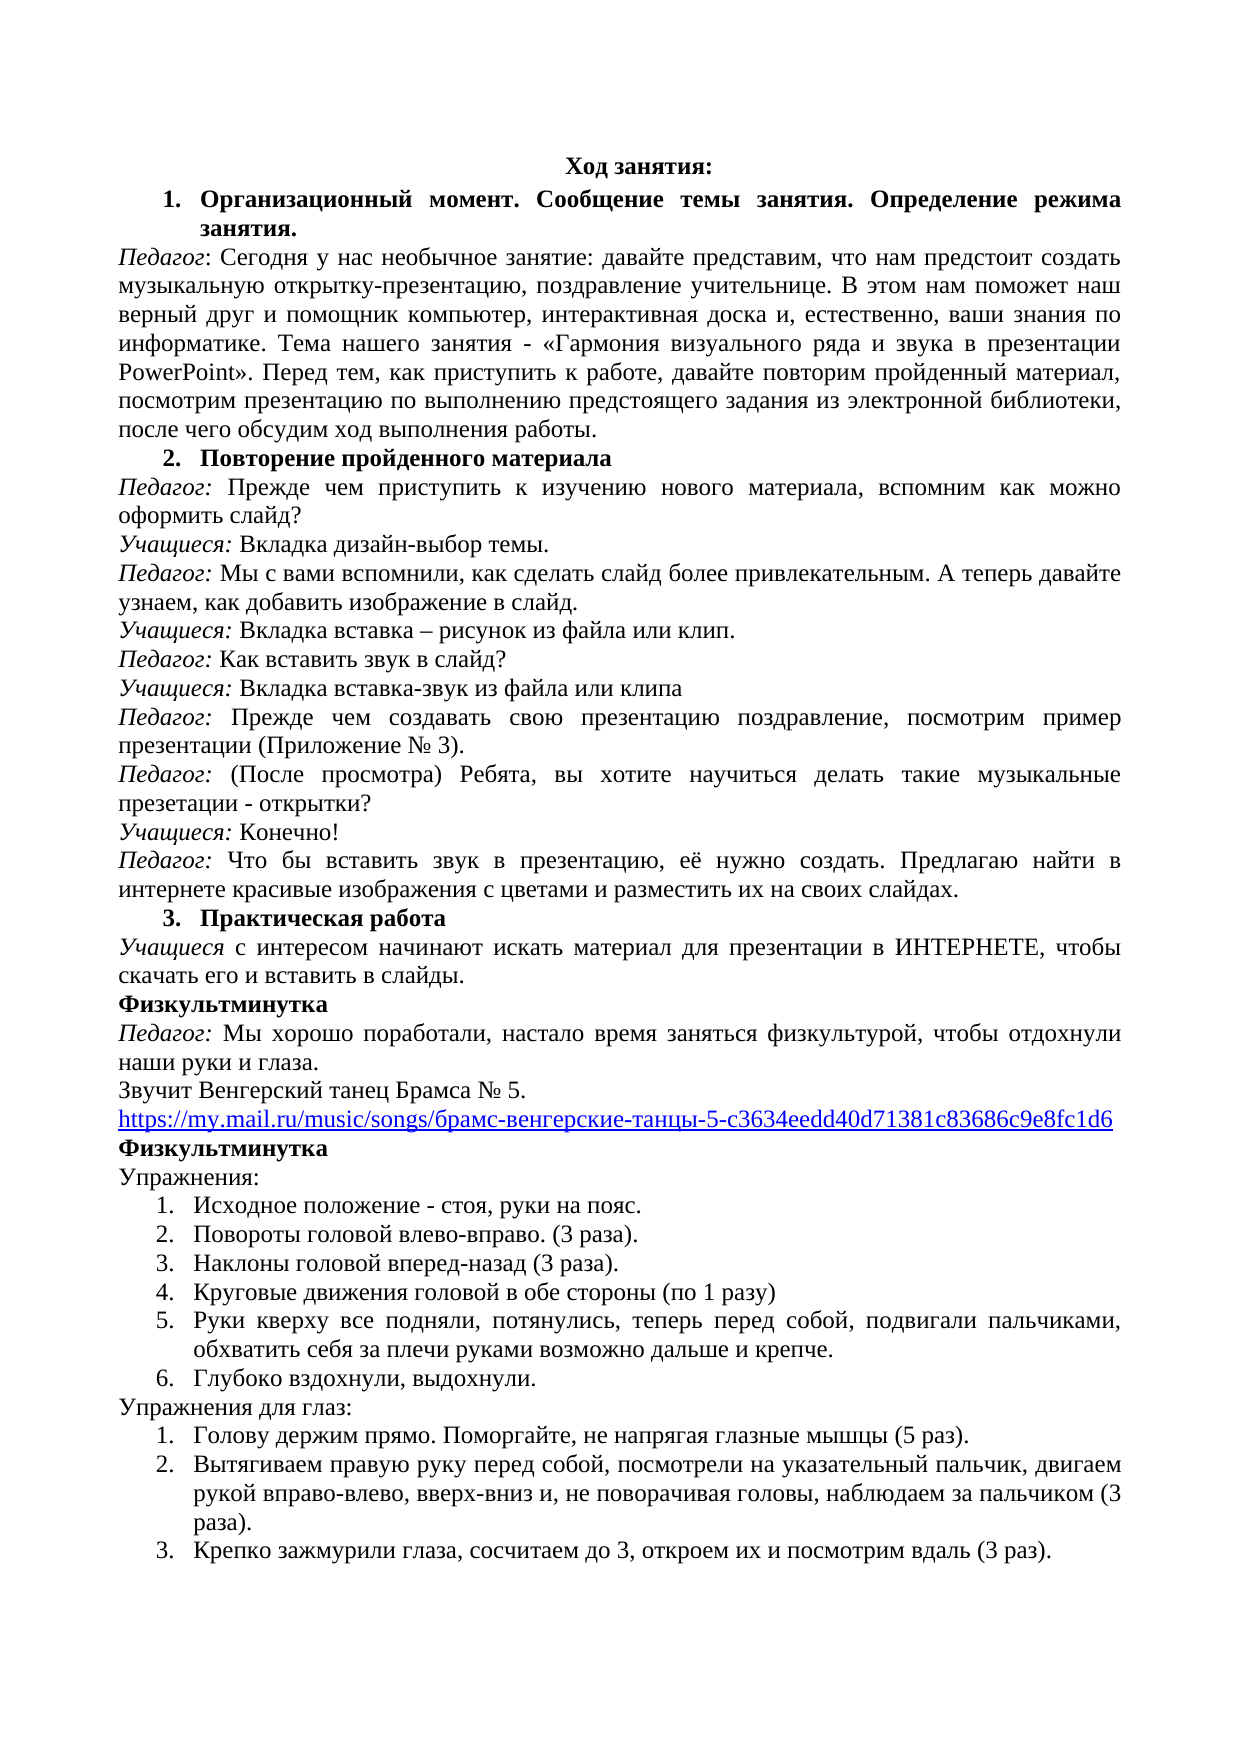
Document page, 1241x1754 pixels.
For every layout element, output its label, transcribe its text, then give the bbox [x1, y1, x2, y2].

text Физкультминутка [118, 989, 1122, 1018]
text Педагог: Мы хорошо поработали, настало время заняться физкультурой, чтобы отдохнули наши руки и глаза. [118, 1018, 1122, 1075]
list Круговые движения головой в обе стороны (по 1 разу) [156, 1277, 1122, 1305]
list Повторение пройденного материала [162, 443, 1122, 472]
list Исходное положение - стоя, руки на пояс. [156, 1190, 1122, 1219]
text Учащиеся: Вкладка вставка – рисунок из файла или клип. [118, 615, 1122, 644]
text Упражнения для глаз: [118, 1392, 1122, 1420]
text Физкультминутка [118, 1133, 1122, 1162]
list Наклоны головой вперед-назад (3 раза). [156, 1248, 1122, 1277]
text Педагог: Как вставить звук в слайд? [118, 644, 1122, 673]
text Учащиеся: Конечно! [118, 817, 1122, 845]
list Вытягиваем правую руку перед собой, посмотрели на указательный пальчик, двигаем рукой вправо-влево, вверх-вниз и, не поворачивая головы, наблюдаем за пальчиком (3 раза). [156, 1449, 1122, 1535]
text Педагог: Сегодня у нас необычное занятие: давайте представим, что нам предстоит создать музыкальную открытку-презентацию, поздравление учительнице. В этом нам поможет наш верный друг и помощник компьютер, интерактивная доска и, естественно, ваши знания по информатике. Тема нашего занятия - «Гармония визуального ряда и звука в презентации PowerPoint». Перед тем, как приступить к работе, давайте повторим пройденный материал, посмотрим презентацию по выполнению предстоящего задания из электронной библиотеки, после чего обсудим ход выполнения работы. [118, 242, 1122, 443]
text Упражнения: [118, 1162, 1122, 1190]
list Крепко зажмурили глаза, сосчитаем до 3, откроем их и посмотрим вдаль (3 раз). [156, 1535, 1122, 1564]
text Учащиеся: Вкладка дизайн-выбор темы. [118, 529, 1122, 558]
text Педагог: Что бы вставить звук в презентацию, её нужно создать. Предлагаю найти в интернете красивые изображения с цветами и разместить их на своих слайдах. [118, 845, 1122, 903]
list Глубоко вздохнули, выдохнули. [156, 1363, 1122, 1392]
text https://my.mail.ru/music/songs/брамс-венгерские-танцы-5-c3634eedd40d71381c83686c9e8fc1d6 [118, 1104, 1122, 1133]
text Педагог: Прежде чем приступить к изучению нового материала, вспомним как можно оформить слайд? [118, 472, 1122, 529]
list Руки кверху все подняли, потянулись, теперь перед собой, подвигали пальчиками, обхватить себя за плечи руками возможно дальше и крепче. [156, 1305, 1122, 1363]
text Звучит Венгерский танец Брамса № 5. [118, 1075, 1122, 1104]
text Ход занятия: [118, 151, 1122, 180]
text Учащиеся: Вкладка вставка-звук из файла или клипа [118, 673, 1122, 702]
list Повороты головой влево-вправо. (3 раза). [156, 1219, 1122, 1248]
list Практическая работа [162, 903, 1122, 932]
list Организационный момент. Сообщение темы занятия. Определение режима занятия. [162, 184, 1122, 242]
list Голову держим прямо. Поморгайте, не напрягая глазные мышцы (5 раз). [156, 1420, 1122, 1449]
text Педагог: Мы с вами вспомнили, как сделать слайд более привлекательным. А теперь давайте узнаем, как добавить изображение в слайд. [118, 558, 1122, 615]
text Педагог: Прежде чем создавать свою презентацию поздравление, посмотрим пример презентации (Приложение № 3). [118, 702, 1122, 759]
text Учащиеся с интересом начинают искать материал для презентации в ИНТЕРНЕТЕ, чтобы скачать его и вставить в слайды. [118, 932, 1122, 989]
text Педагог: (После просмотра) Ребята, вы хотите научиться делать такие музыкальные презетации - открытки? [118, 759, 1122, 817]
